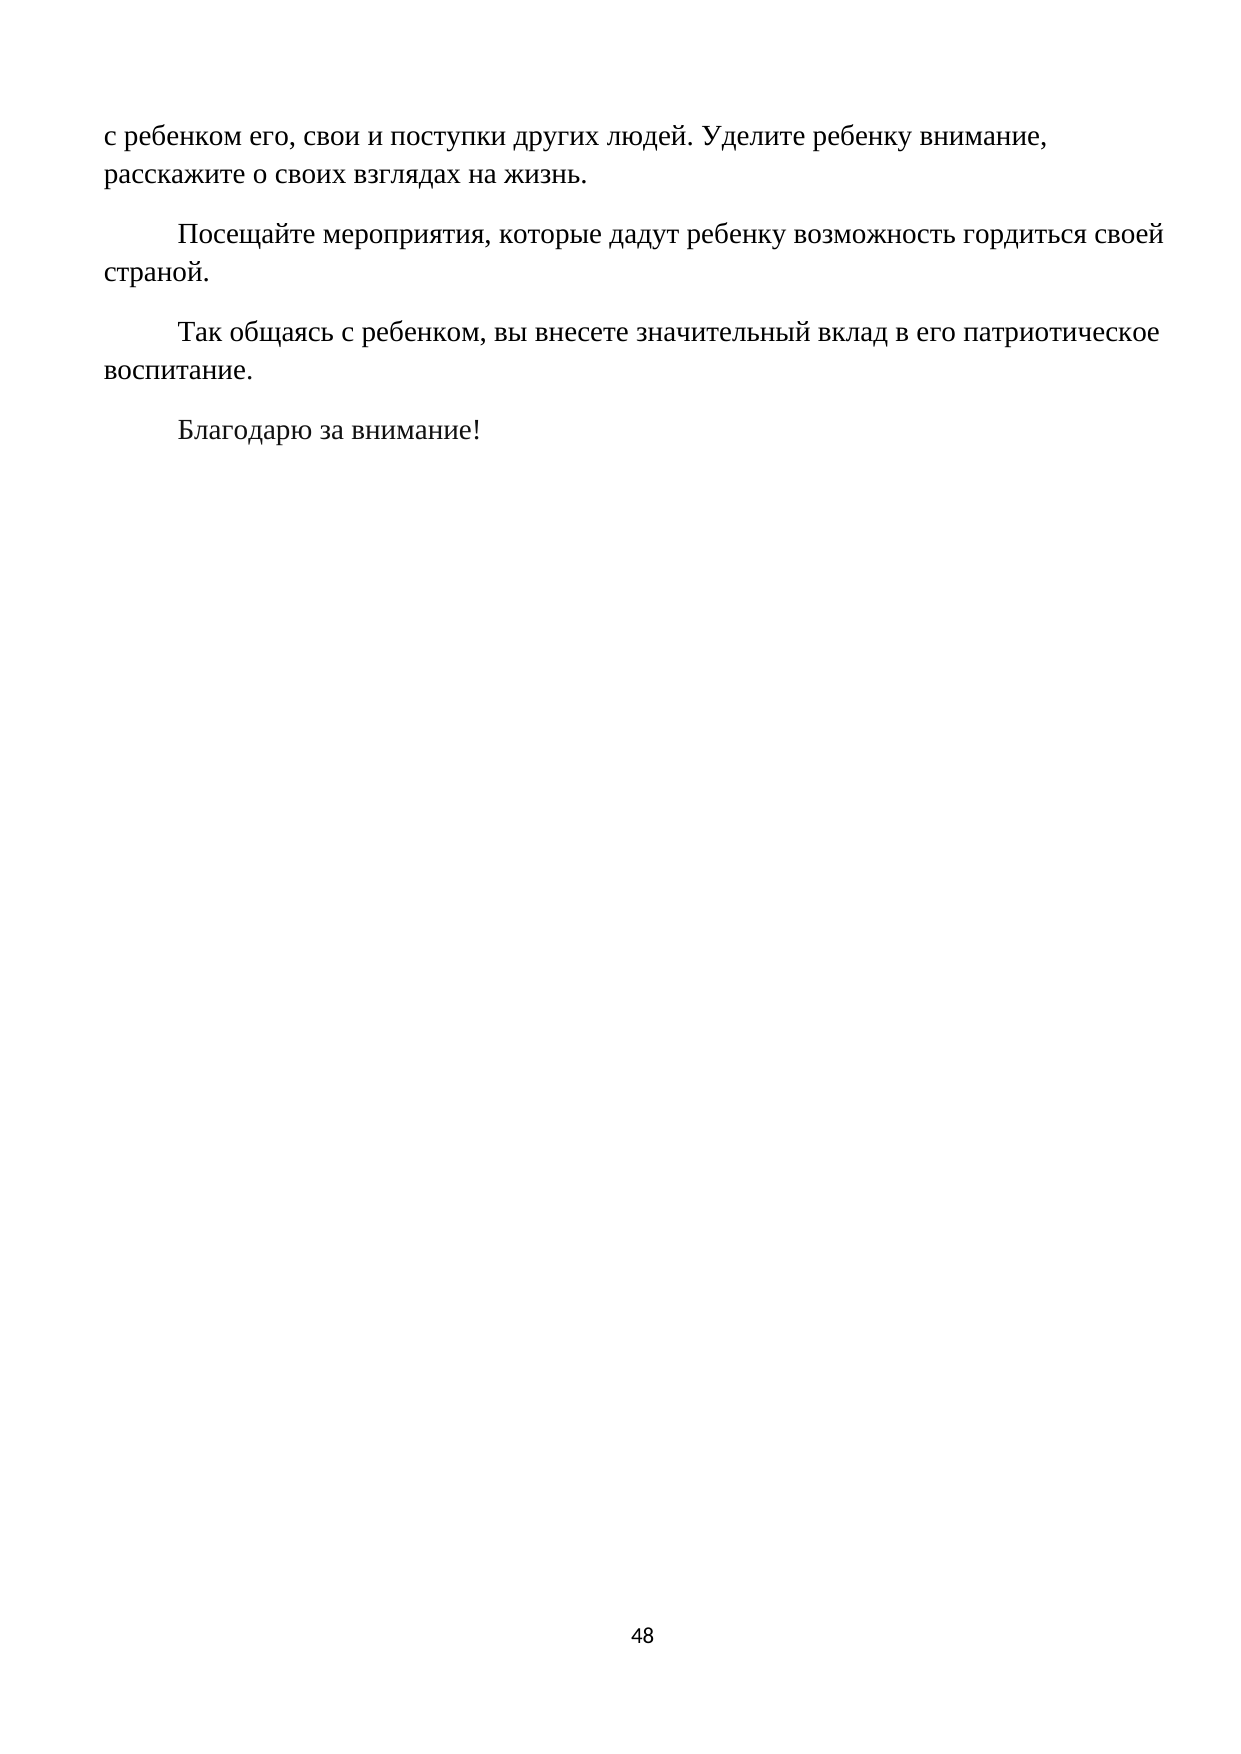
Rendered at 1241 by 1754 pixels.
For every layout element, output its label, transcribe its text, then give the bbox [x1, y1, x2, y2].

text Благодарю за внимание! [103, 412, 1181, 445]
text Так общаясь с ребенком, вы внесете значительный вклад в его патриотическое воспитание. [103, 314, 1181, 386]
text Посещайте мероприятия, которые дадут ребенку возможность гордиться своей страной. [103, 216, 1181, 288]
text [103, 118, 1181, 190]
